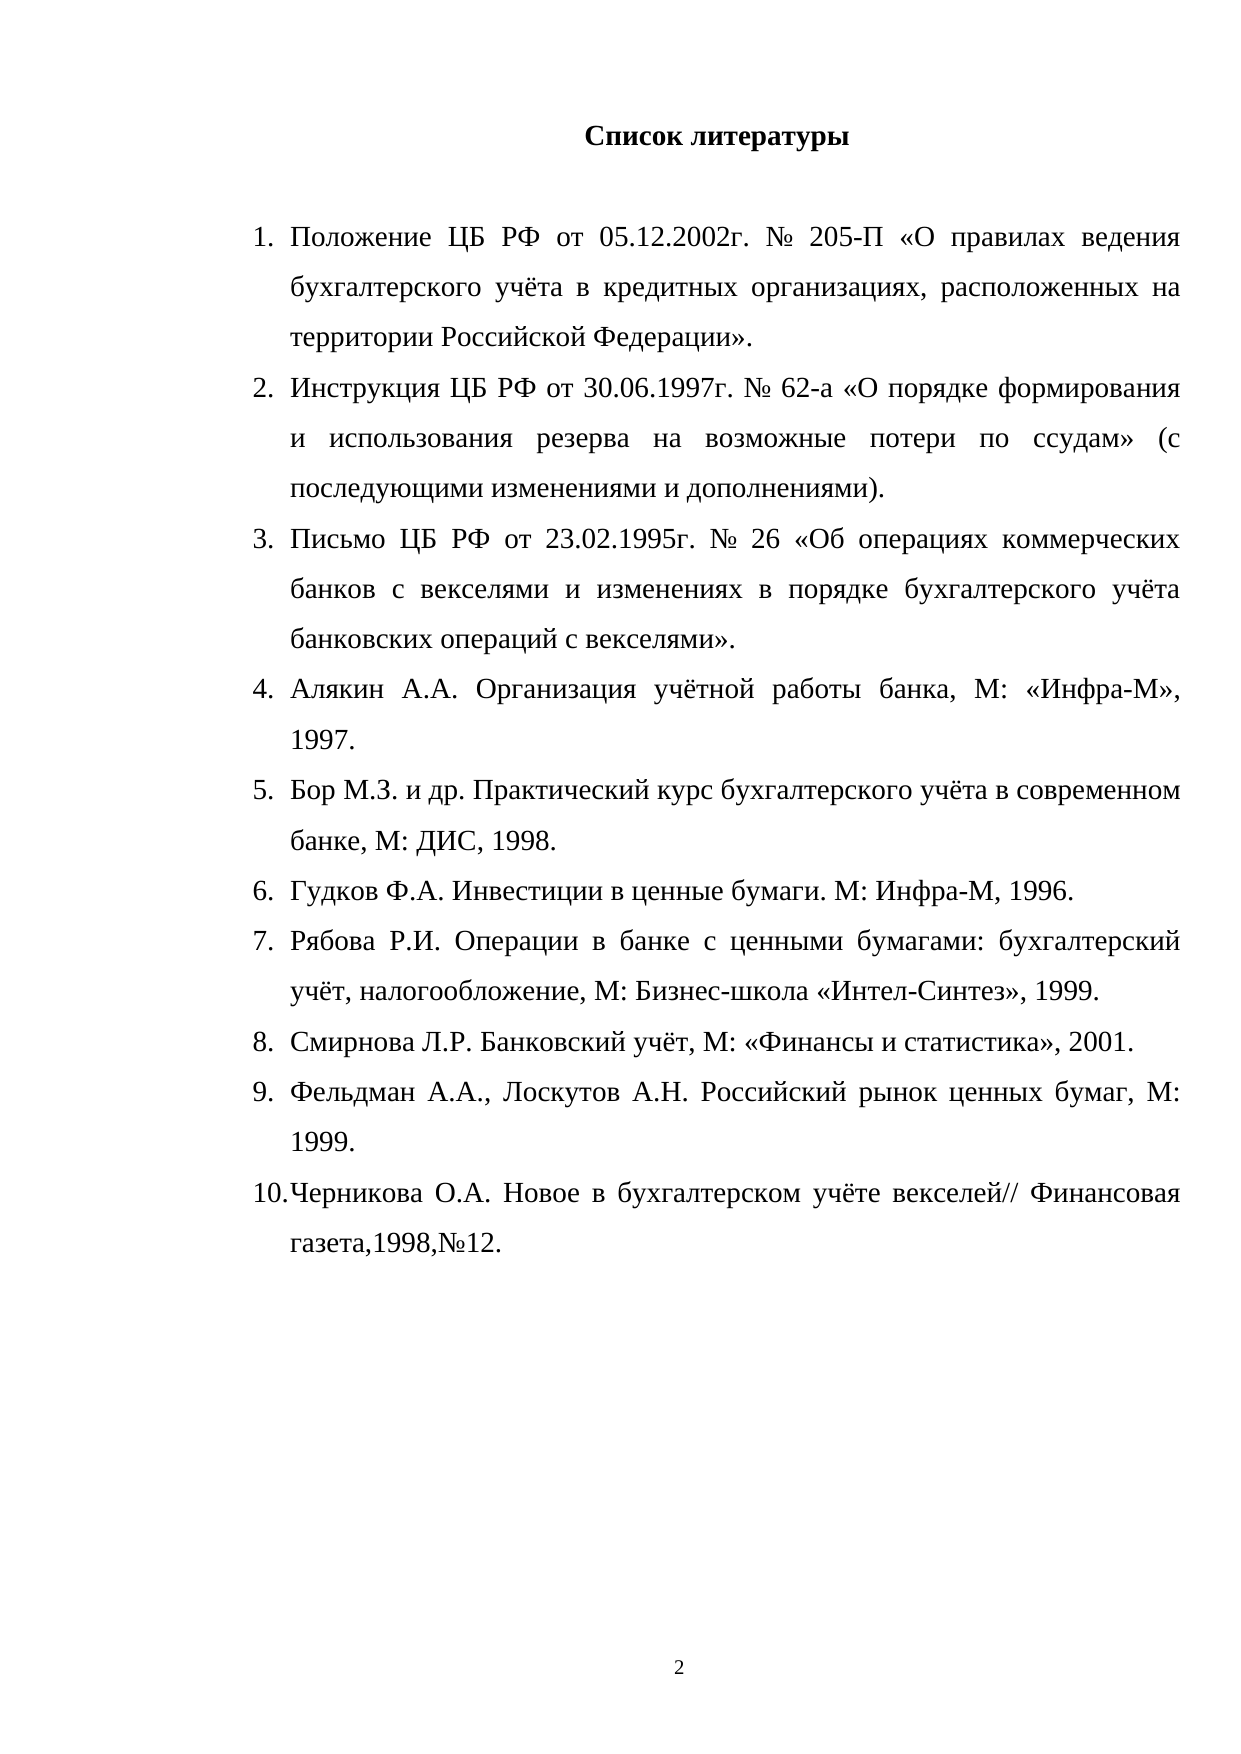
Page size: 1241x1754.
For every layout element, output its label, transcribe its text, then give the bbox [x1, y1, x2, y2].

list Черникова О.А. Новое в бухгалтерском учёте векселей// Финансовая газета,1998,№12. [252, 1175, 1181, 1259]
list Алякин А.А. Организация учётной работы банка, М: «Инфра-М», 1997. [252, 672, 1181, 756]
list Бор М.З. и др. Практический курс бухгалтерского учёта в современном банке, М: ДИС, 1998. [252, 772, 1181, 856]
list Письмо ЦБ РФ от 23.02.1995г. № 26 «Об операциях коммерческих банков с векселями и изменениях в порядке бухгалтерского учёта банковских операций с векселями». [252, 521, 1181, 655]
list Рябова Р.И. Операции в банке с ценными бумагами: бухгалтерский учёт, налогообложение, М: Бизнес-школа «Интел-Синтез», 1999. [252, 923, 1181, 1007]
subtitle Список литературы [177, 118, 1181, 152]
list Гудков Ф.А. Инвестиции в ценные бумаги. М: Инфра-М, 1996. [252, 873, 1181, 906]
list Положение ЦБ РФ от 05.12.2002г. № 205-П «О правилах ведения бухгалтерского учёта в кредитных организациях, расположенных на территории Российской Федерации». [252, 219, 1181, 353]
list Фельдман А.А., Лоскутов А.Н. Российский рынок ценных бумаг, М: 1999. [252, 1074, 1181, 1158]
list Смирнова Л.Р. Банковский учёт, М: «Финансы и статистика», 2001. [252, 1024, 1181, 1057]
list Инструкция ЦБ РФ от 30.06.1997г. № 62-а «О порядке формирования и использования резерва на возможные потери по ссудам» (с последующими изменениями и дополнениями). [252, 370, 1181, 504]
